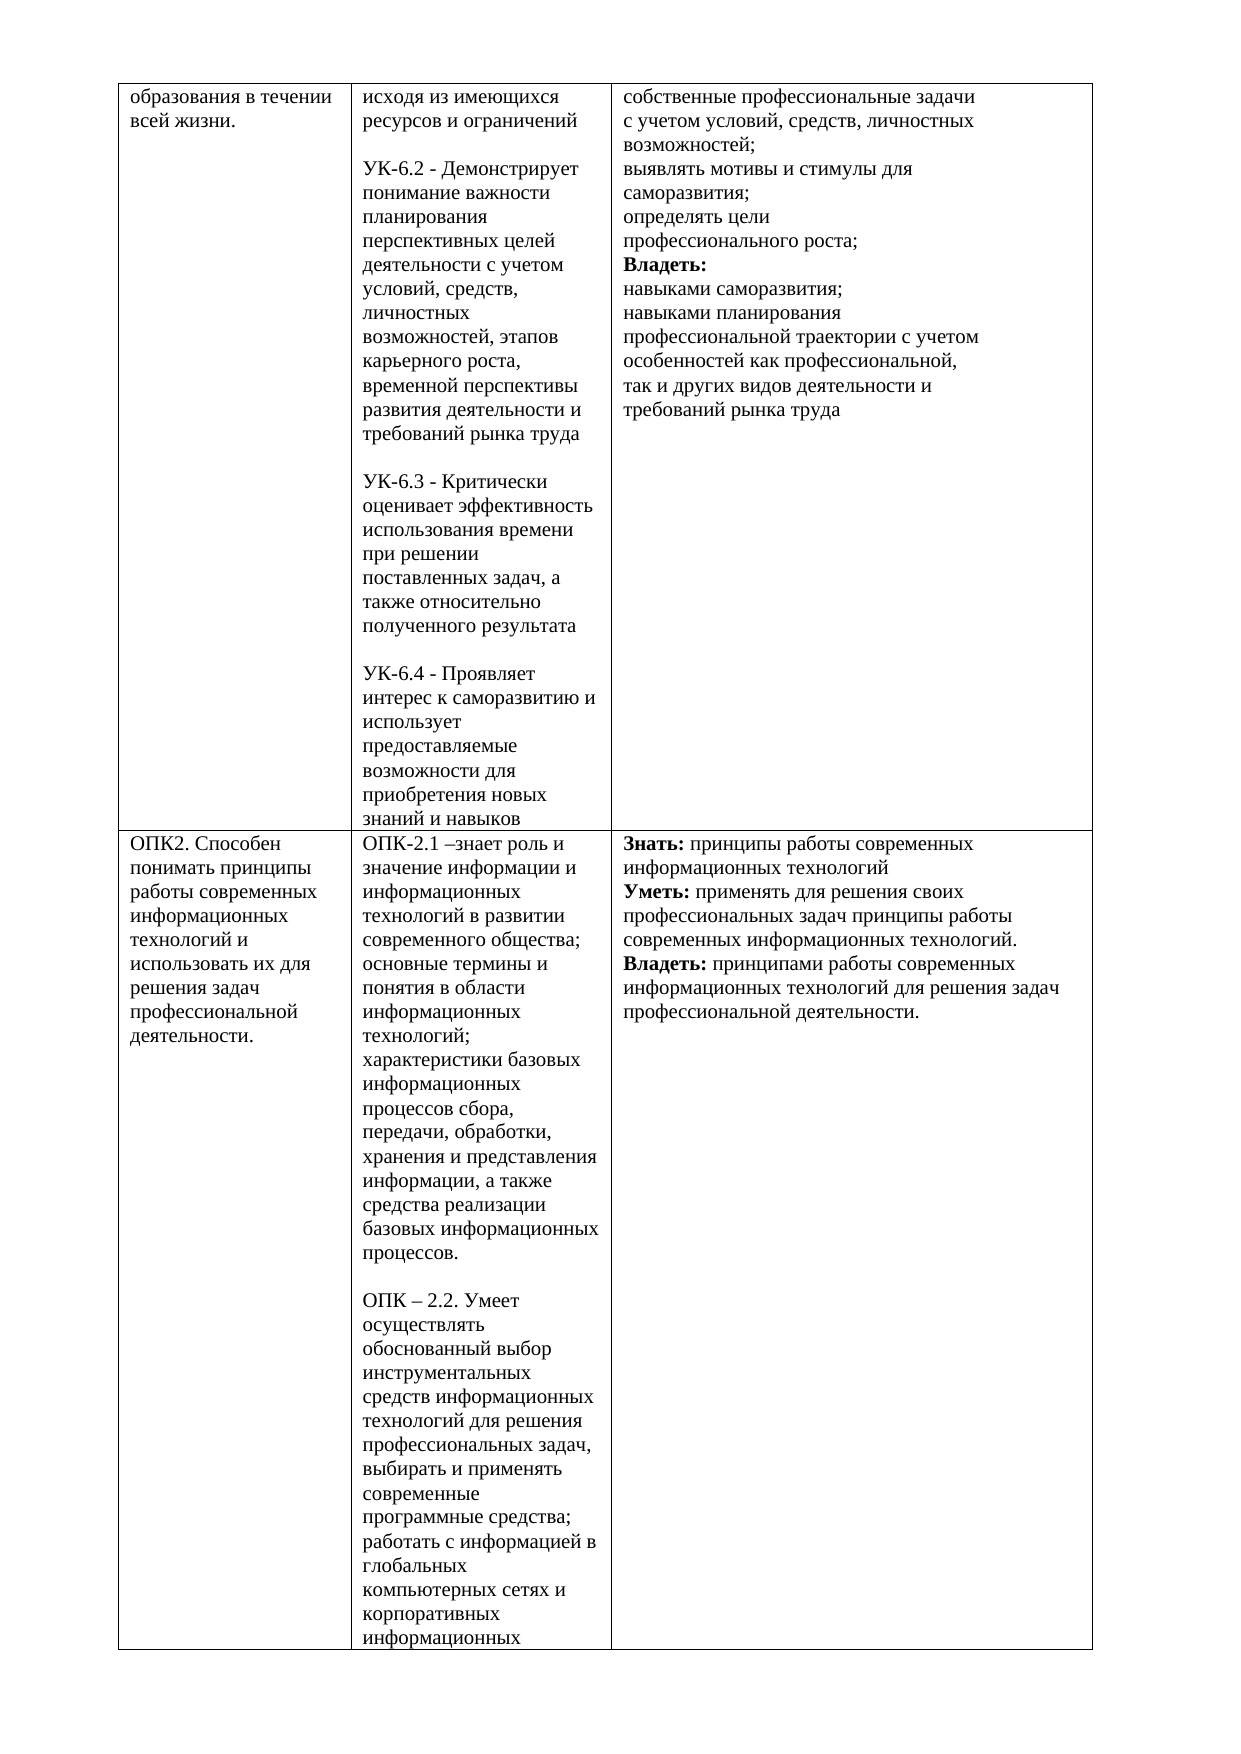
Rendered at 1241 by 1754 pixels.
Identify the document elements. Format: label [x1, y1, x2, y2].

table_cell [352, 84, 611, 830]
table_cell [352, 831, 611, 1649]
table_cell [612, 831, 1092, 1649]
table_cell [119, 84, 351, 830]
table_cell [612, 84, 1092, 830]
table_cell [119, 831, 351, 1649]
